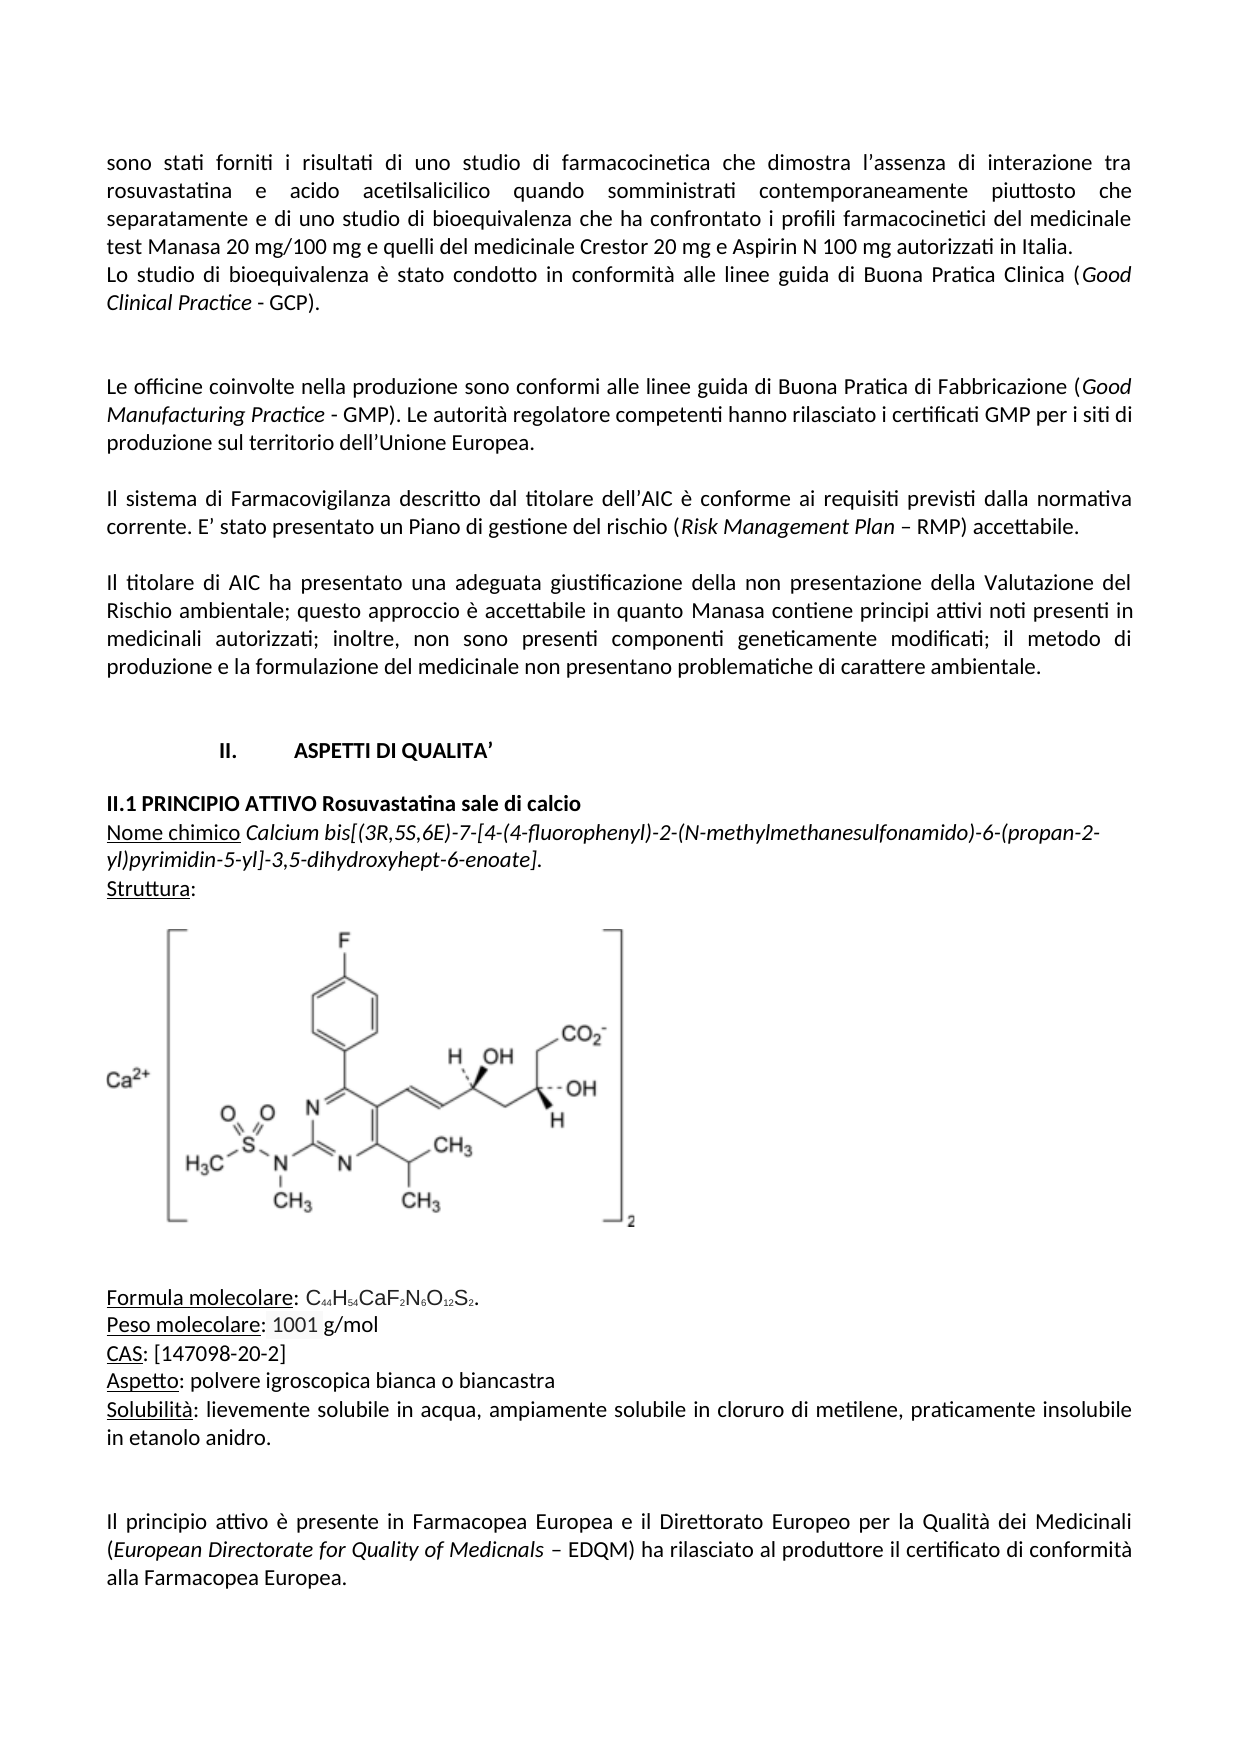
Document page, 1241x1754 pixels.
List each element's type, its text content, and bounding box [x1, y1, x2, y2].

text Il principio attivo è presente in Farmacopea Europea e il Direttorato Europeo per la Qualità dei Medicinali (European Directorate for Quality of Medicnals – EDQM) ha rilasciato al produttore il certificato di conformità alla Farmacopea Europea. [106, 1507, 1134, 1591]
text Nome chimico Calcium bis[(3R,5S,6E)-7-[4-(4-fluorophenyl)-2-(N-methylmethanesulfonamido)-6-(propan-2-yl)pyrimidin-5-yl]-3,5-dihydroxyhept-6-enoate]. [106, 818, 1134, 874]
text Le officine coinvolte nella produzione sono conformi alle linee guida di Buona Pratica di Fabbricazione (Good Manufacturing Practice - GMP). Le autorità regolatore competenti hanno rilasciato i certificati GMP per i siti di produzione sul territorio dell’Unione Europea. [106, 372, 1134, 456]
picture [106, 929, 635, 1227]
text Aspetto: polvere igroscopica bianca o biancastra [106, 1367, 1134, 1395]
text II.1 PRINCIPIO ATTIVO Rosuvastatina sale di calcio [106, 789, 1134, 818]
list ASPETTI DI QUALITA’ [219, 736, 1134, 764]
text Struttura: [106, 874, 1134, 902]
text Il sistema di Farmacovigilanza descritto dal titolare dell’AIC è conforme ai requisiti previsti dalla normativa corrente. E’ stato presentato un Piano di gestione del rischio (Risk Management Plan – RMP) accettabile. [106, 484, 1134, 540]
text Lo studio di bioequivalenza è stato condotto in conformità alle linee guida di Buona Pratica Clinica (Good Clinical Practice - GCP). [106, 260, 1134, 316]
text Peso molecolare: 1001 g/mol [323, 1311, 1134, 1339]
text Formula molecolare: C44H54CaF2N6O12S2. [106, 1283, 1134, 1311]
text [106, 148, 1134, 260]
text CAS: [147098-20-2] [106, 1339, 1134, 1367]
text Il titolare di AIC ha presentato una adeguata giustificazione della non presentazione della Valutazione del Rischio ambientale; questo approccio è accettabile in quanto Manasa contiene principi attivi noti presenti in medicinali autorizzati; inoltre, non sono presenti componenti geneticamente modificati; il metodo di produzione e la formulazione del medicinale non presentano problematiche di carattere ambientale. [106, 568, 1134, 680]
text Peso molecolare: 1001 g/mol [106, 1311, 266, 1339]
text Solubilità: lievemente solubile in acqua, ampiamente solubile in cloruro di metilene, praticamente insolubile in etanolo anidro. [106, 1395, 1134, 1451]
